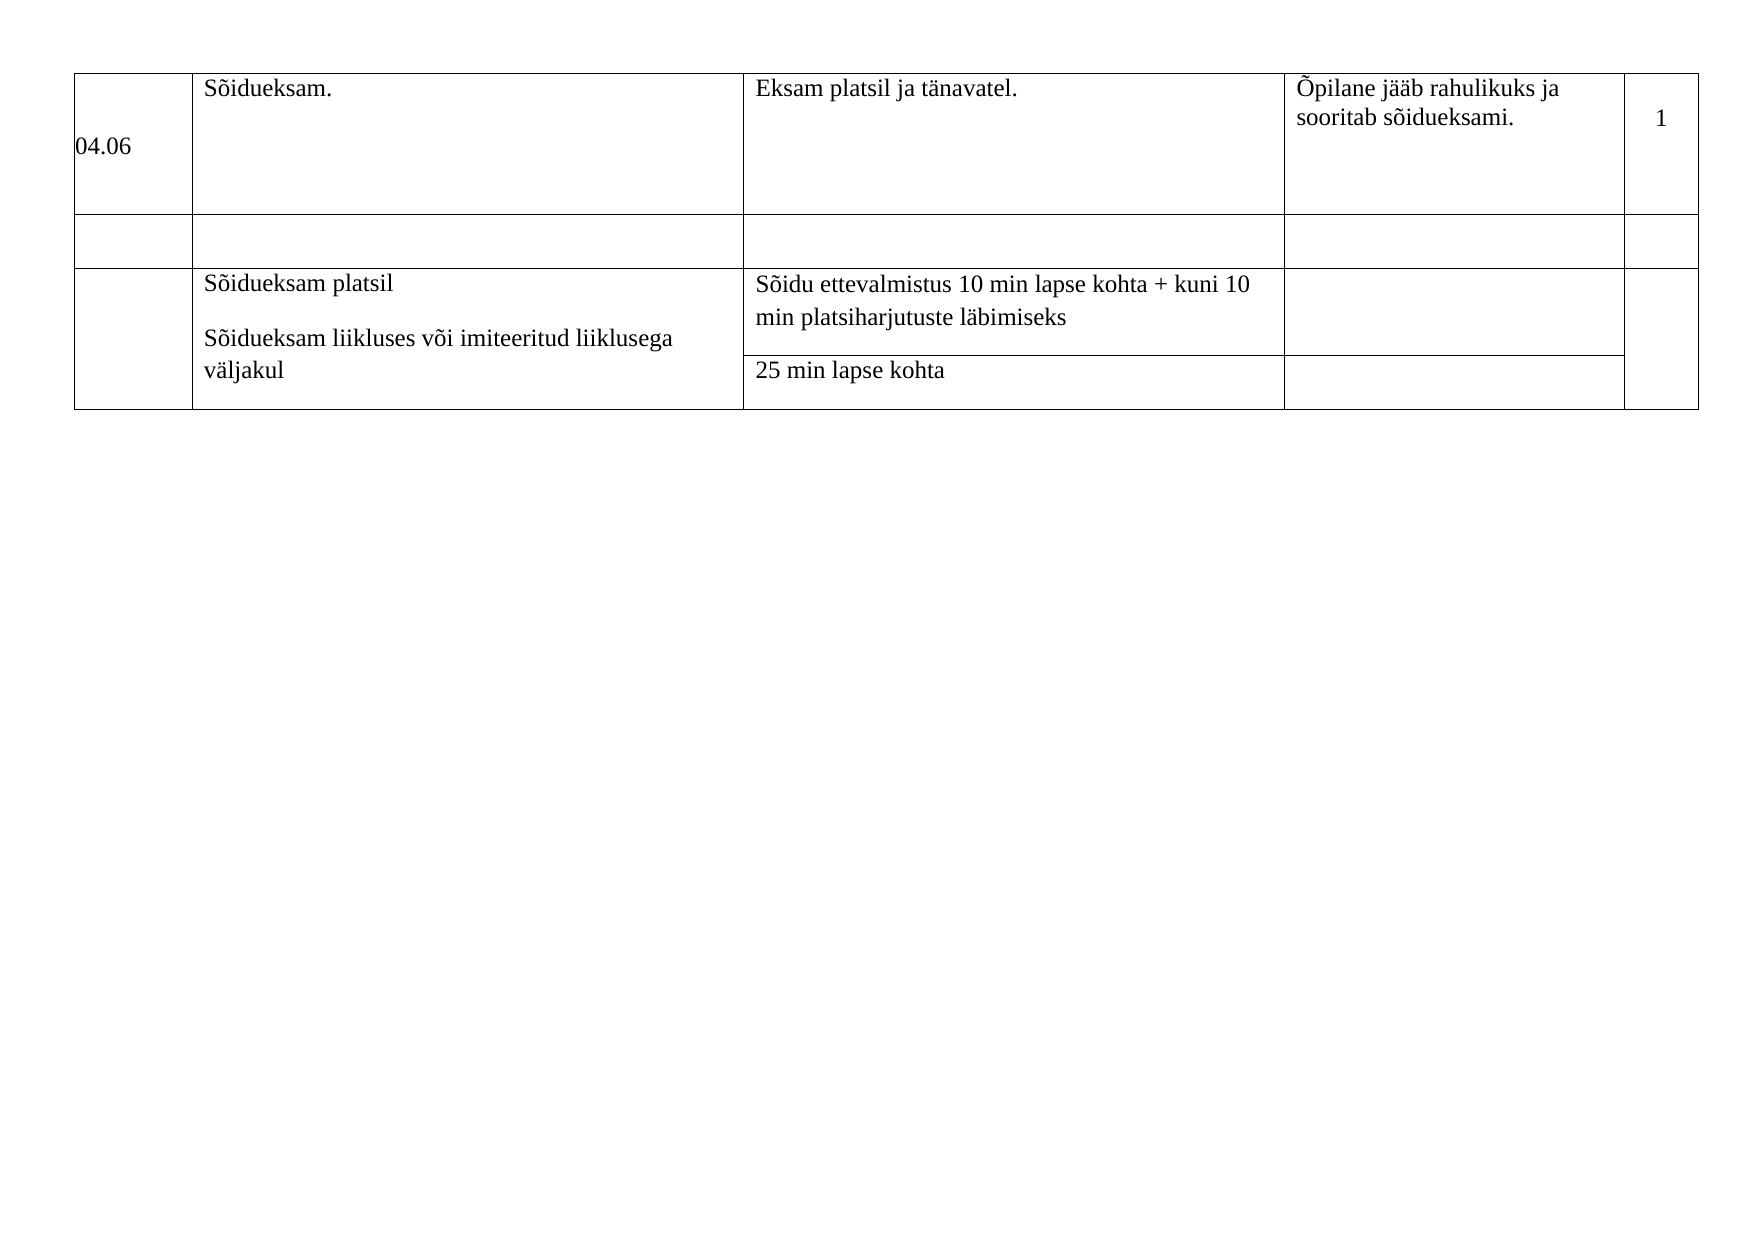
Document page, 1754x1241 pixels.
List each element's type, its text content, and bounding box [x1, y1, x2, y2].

table_cell [744, 215, 1284, 268]
table_cell [1285, 215, 1624, 268]
table_cell [193, 215, 743, 268]
table_cell 1 [1625, 74, 1698, 214]
table_cell [1625, 269, 1698, 408]
table_cell Eksam platsil ja tänavatel. [744, 74, 1284, 214]
table_cell 25 min lapse kohta [744, 356, 1284, 408]
table_cell [1625, 215, 1698, 268]
table_cell Sõidu ettevalmistus 10 min lapse kohta + kuni 10 min platsiharjutuste läbimiseks [744, 269, 1284, 354]
table_cell Sõidueksam. [193, 74, 743, 214]
table_cell Õpilane jääb rahulikuks ja sooritab sõidueksami. [1285, 74, 1624, 214]
table_cell 04.06 [75, 74, 192, 214]
table_cell [75, 269, 192, 408]
table_cell [1285, 356, 1624, 408]
table_cell Sõidueksam platsil Sõidueksam liikluses või imiteeritud liiklusega väljakul [193, 269, 743, 408]
table_cell [1285, 269, 1624, 354]
table_cell [75, 215, 192, 268]
